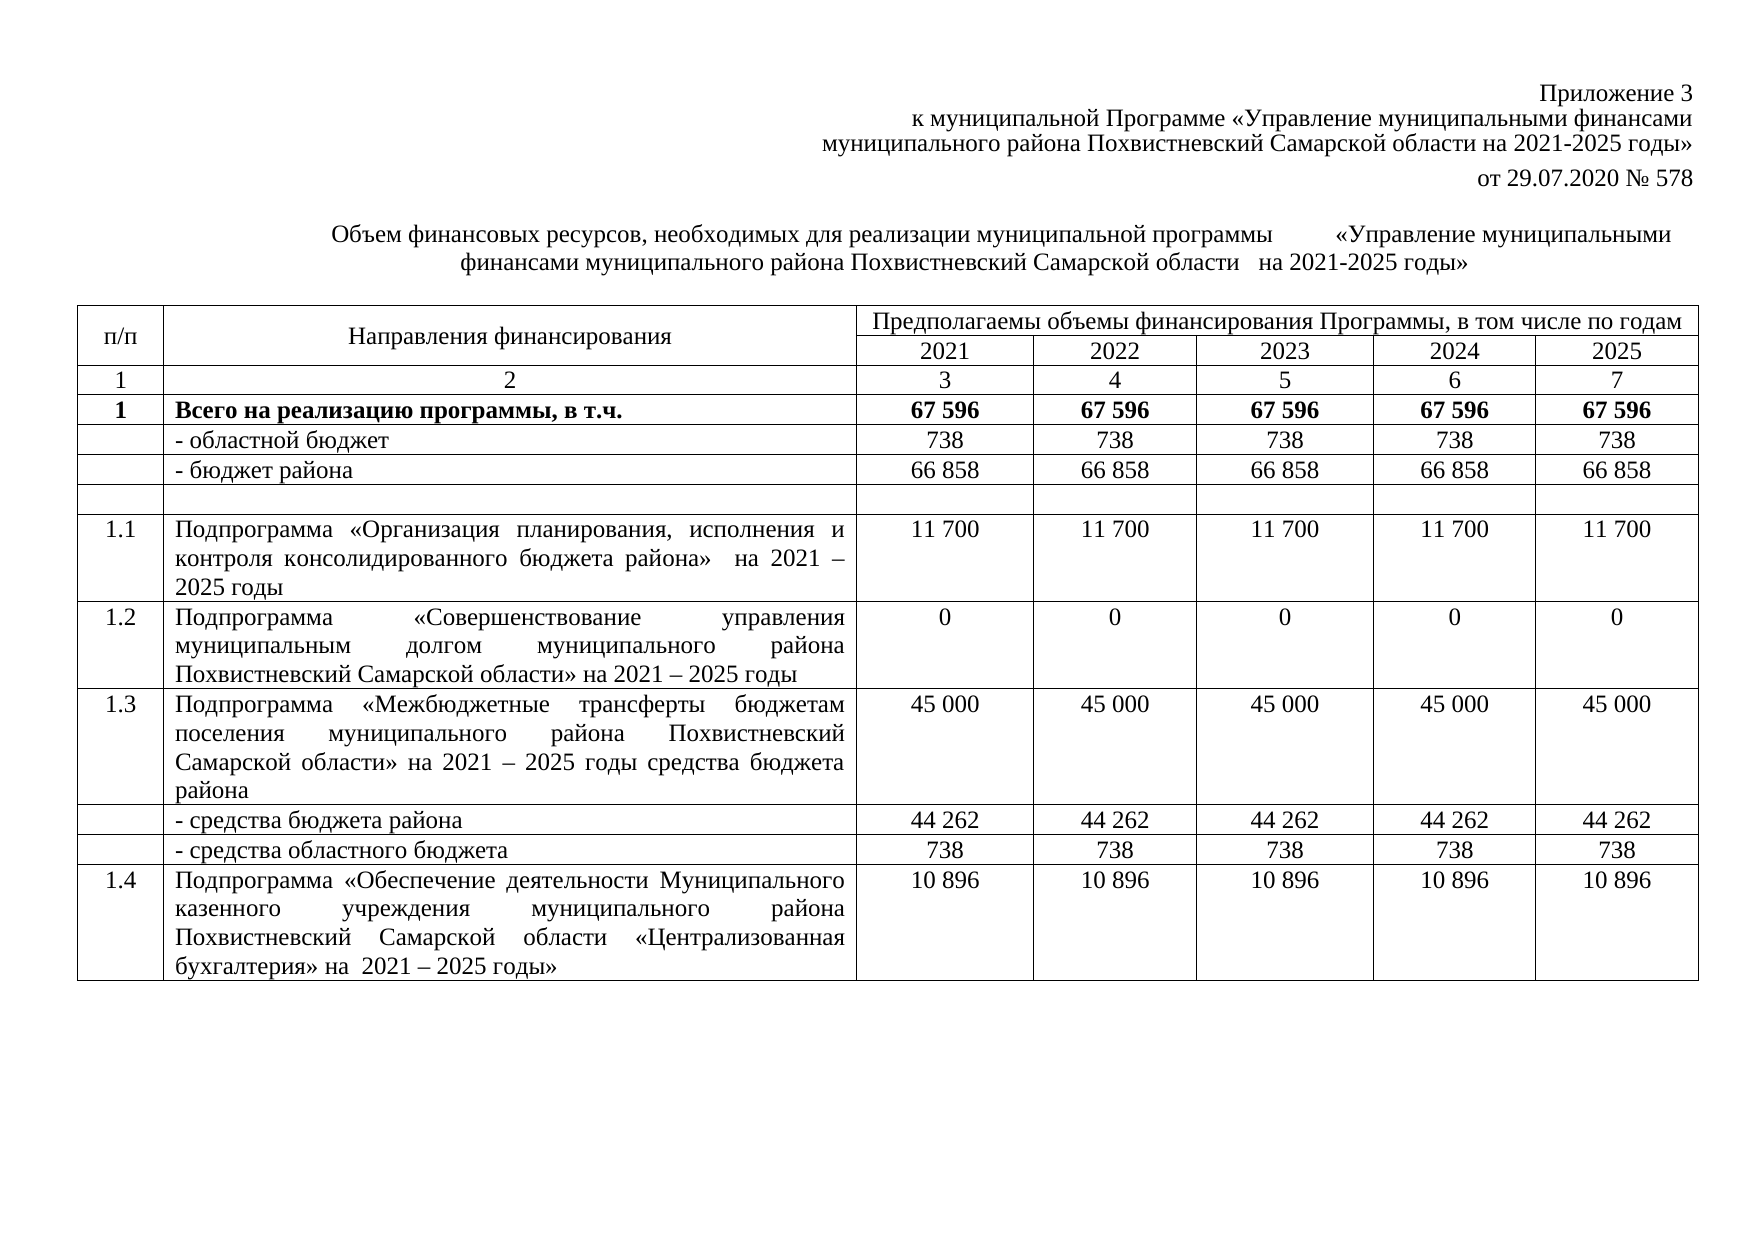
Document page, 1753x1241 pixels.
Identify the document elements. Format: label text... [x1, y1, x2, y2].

table_cell 66 858 [1034, 455, 1196, 484]
table_cell - средства бюджета района [164, 805, 856, 834]
table_cell [78, 455, 163, 484]
table_cell 44 262 [857, 805, 1033, 834]
table_cell 66 858 [857, 455, 1033, 484]
table_cell 2022 [1034, 336, 1196, 364]
table_cell 2025 [1536, 336, 1698, 364]
table_cell 0 [1374, 602, 1535, 688]
table_cell [78, 805, 163, 834]
table_cell 5 [1197, 366, 1373, 394]
table_cell Подпрограмма «Организация планирования, исполнения и контроля консолидированного бюджета района» на 2021 – 2025 годы [164, 515, 856, 601]
table_cell 67 596 [1034, 395, 1196, 424]
table_cell [164, 485, 856, 513]
table_cell 45 000 [1536, 689, 1698, 804]
table_cell [1034, 485, 1196, 513]
text от 29.07.2020 № 578 [783, 156, 1693, 194]
table_cell [78, 425, 163, 454]
table_cell 1.4 [78, 865, 163, 980]
text Объем финансовых ресурсов, необходимых для реализации муниципальной программы «Управление муниципальными финансами муниципального района Похвистневский Самарской области на 2021-2025 годы» [236, 219, 1693, 276]
text Приложение 3 [1121, 81, 1693, 106]
table_cell 66 858 [1197, 455, 1373, 484]
table_cell 1.1 [78, 515, 163, 601]
table_cell 1 [78, 395, 163, 424]
table_cell 10 896 [1374, 865, 1535, 980]
table_cell 66 858 [1536, 455, 1698, 484]
table_cell 44 262 [1536, 805, 1698, 834]
table_cell 67 596 [1197, 395, 1373, 424]
table_cell 67 596 [857, 395, 1033, 424]
table_cell 11 700 [1197, 515, 1373, 601]
table_cell 7 [1536, 366, 1698, 394]
table_cell 0 [1197, 602, 1373, 688]
table_cell 10 896 [1536, 865, 1698, 980]
table_header Предполагаемы объемы финансирования Программы, в том числе по годам [857, 306, 1698, 335]
table_cell 738 [1197, 425, 1373, 454]
table_cell 738 [1536, 425, 1698, 454]
table_cell Подпрограмма «Межбюджетные трансферты бюджетам поселения муниципального района Похвистневский Самарской области» на 2021 – 2025 годы средства бюджета района [164, 689, 856, 804]
table_cell 2024 [1374, 336, 1535, 364]
table_cell 2021 [857, 336, 1033, 364]
table_cell 11 700 [1034, 515, 1196, 601]
table_cell Подпрограмма «Обеспечение деятельности Муниципального казенного учреждения муниципального района Похвистневский Самарской области «Централизованная бухгалтерия» на 2021 – 2025 годы» [164, 865, 856, 980]
table_cell 3 [857, 366, 1033, 394]
table_cell 738 [1034, 425, 1196, 454]
table_cell 738 [1374, 835, 1535, 864]
table_cell 6 [1374, 366, 1535, 394]
table_cell 4 [1034, 366, 1196, 394]
table_cell 45 000 [857, 689, 1033, 804]
table_cell 45 000 [1374, 689, 1535, 804]
table_cell - средства областного бюджета [164, 835, 856, 864]
table_cell 2 [164, 366, 856, 394]
table_cell 738 [857, 425, 1033, 454]
table_cell [857, 485, 1033, 513]
table_cell 44 262 [1374, 805, 1535, 834]
table_cell - областной бюджет [164, 425, 856, 454]
table_cell 10 896 [857, 865, 1033, 980]
table_cell 66 858 [1374, 455, 1535, 484]
table_cell [78, 485, 163, 513]
table_cell 1 [78, 366, 163, 394]
table_cell 1.2 [78, 602, 163, 688]
table_cell 2023 [1197, 336, 1373, 364]
table_cell [1374, 485, 1535, 513]
table_cell 67 596 [1536, 395, 1698, 424]
table_cell 738 [1536, 835, 1698, 864]
table_cell Всего на реализацию программы, в т.ч. [164, 395, 856, 424]
table_cell 10 896 [1197, 865, 1373, 980]
table_cell 738 [1034, 835, 1196, 864]
table_cell 45 000 [1197, 689, 1373, 804]
table_cell 45 000 [1034, 689, 1196, 804]
table_header п/п [78, 306, 163, 364]
table_cell 0 [1034, 602, 1196, 688]
table_cell 11 700 [1536, 515, 1698, 601]
table_cell 738 [1374, 425, 1535, 454]
table_cell 1.3 [78, 689, 163, 804]
table_cell 44 262 [1197, 805, 1373, 834]
table_cell 44 262 [1034, 805, 1196, 834]
text к муниципальной Программе «Управление муниципальными финансами муниципального района Похвистневский Самарской области на 2021-2025 годы» [753, 106, 1693, 156]
table_cell 67 596 [1374, 395, 1535, 424]
table_cell 738 [1197, 835, 1373, 864]
table_cell 0 [857, 602, 1033, 688]
table_cell 10 896 [1034, 865, 1196, 980]
table_cell [1197, 485, 1373, 513]
table_header Направления финансирования [164, 306, 856, 364]
table_cell 0 [1536, 602, 1698, 688]
table_cell 11 700 [857, 515, 1033, 601]
table_cell Подпрограмма «Совершенствование управления муниципальным долгом муниципального района Похвистневский Самарской области» на 2021 – 2025 годы [164, 602, 856, 688]
table_cell 738 [857, 835, 1033, 864]
table_cell - бюджет района [164, 455, 856, 484]
table_cell [1536, 485, 1698, 513]
table_cell [78, 835, 163, 864]
table_cell 11 700 [1374, 515, 1535, 601]
